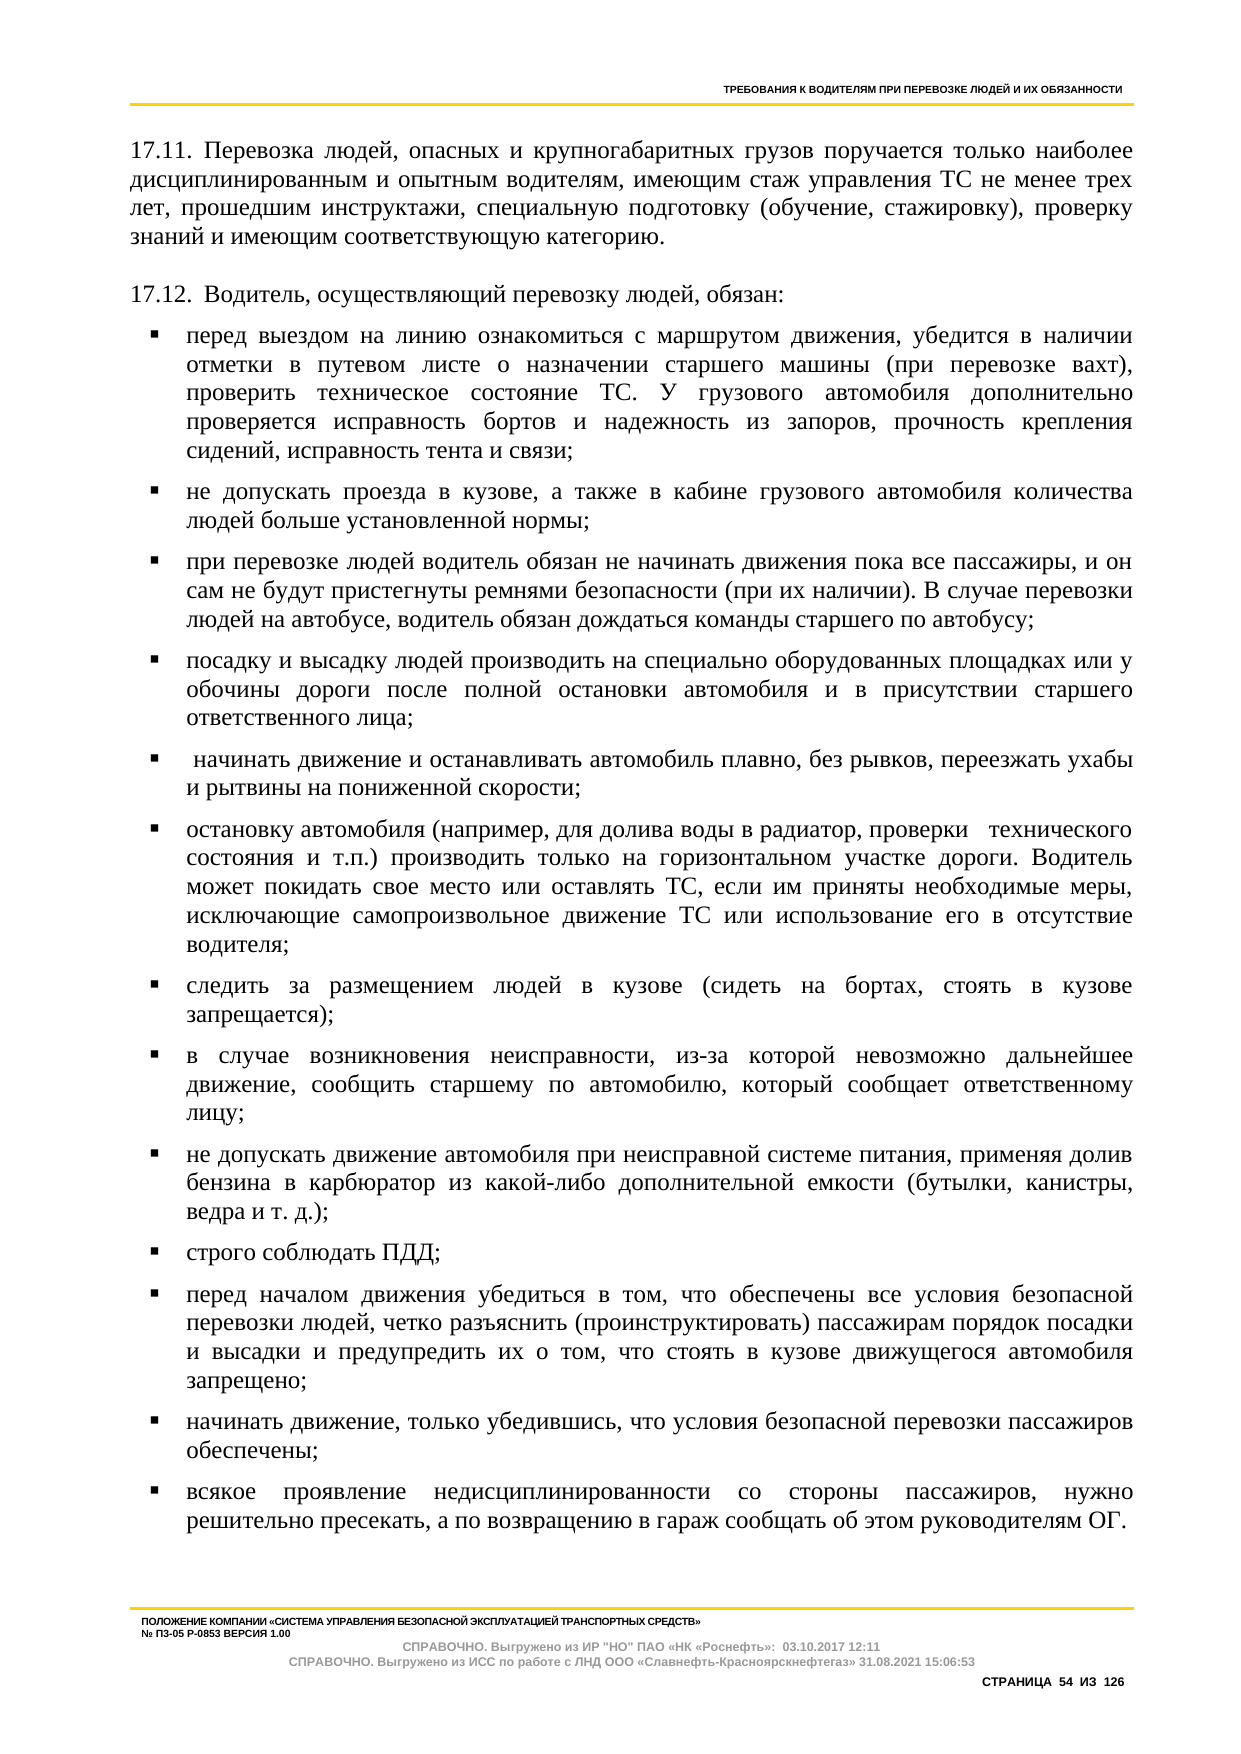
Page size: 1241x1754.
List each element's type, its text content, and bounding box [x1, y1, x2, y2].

list следить за размещением людей в кузове (сидеть на бортах, стоять в кузове запрещается); [149, 970, 1134, 1027]
list при перевозке людей водитель обязан не начинать движения пока все пассажиры, и он сам не будут пристегнуты ремнями безопасности (при их наличии). В случае перевозки людей на автобусе, водитель обязан дождаться команды старшего по автобусу; [149, 546, 1134, 632]
list не допускать движение автомобиля при неисправной системе питания, применяя долив бензина в карбюратор из какой-либо дополнительной емкости (бутылки, канистры, ведра и т. д.); [149, 1139, 1134, 1225]
list в случае возникновения неисправности, из-за которой невозможно дальнейшее движение, сообщить старшему по автомобилю, который сообщает ответственному лицу; [149, 1040, 1134, 1126]
list начинать движение, только убедившись, что условия безопасной перевозки пассажиров обеспечены; [149, 1406, 1134, 1464]
list перед выездом на линию ознакомиться с маршрутом движения, убедится в наличии отметки в путевом листе о назначении старшего машины (при перевозке вахт), проверить техническое состояние ТС. У грузового автомобиля дополнительно проверяется исправность бортов и надежность из запоров, прочность крепления сидений, исправность тента и связи; [149, 320, 1134, 464]
list остановку автомобиля (например, для долива воды в радиатор, проверки технического состояния и т.п.) производить только на горизонтальном участке дороги. Водитель может покидать свое место или оставлять ТС, если им приняты необходимые меры, исключающие самопроизвольное движение ТС или использование его в отсутствие водителя; [149, 814, 1134, 957]
list строго соблюдать ПДД; [149, 1237, 1134, 1266]
list не допускать проезда в кузове, а также в кабине грузового автомобиля количества людей больше установленной нормы; [149, 476, 1134, 534]
list начинать движение и останавливать автомобиль плавно, без рывков, переезжать ухабы и рытвины на пониженной скорости; [149, 744, 1134, 801]
list перед началом движения убедиться в том, что обеспечены все условия безопасной перевозки людей, четко разъяснить (проинструктировать) пассажирам порядок посадки и высадки и предупредить их о том, что стоять в кузове движущегося автомобиля запрещено; [149, 1279, 1134, 1394]
list Водитель, осуществляющий перевозку людей, обязан: [130, 279, 1134, 307]
list посадку и высадку людей производить на специально оборудованных площадках или у обочины дороги после полной остановки автомобиля и в присутствии старшего ответственного лица; [149, 645, 1134, 731]
list всякое проявление недисциплинированности со стороны пассажиров, нужно решительно пресекать, а по возвращению в гараж сообщать об этом руководителям ОГ. [149, 1476, 1134, 1534]
list Перевозка людей, опасных и крупногабаритных грузов поручается только наиболее дисциплинированным и опытным водителям, имеющим стаж управления ТС не менее трех лет, прошедшим инструктажи, специальную подготовку (обучение, стажировку), проверку знаний и имеющим соответствующую категорию. [130, 135, 1134, 250]
